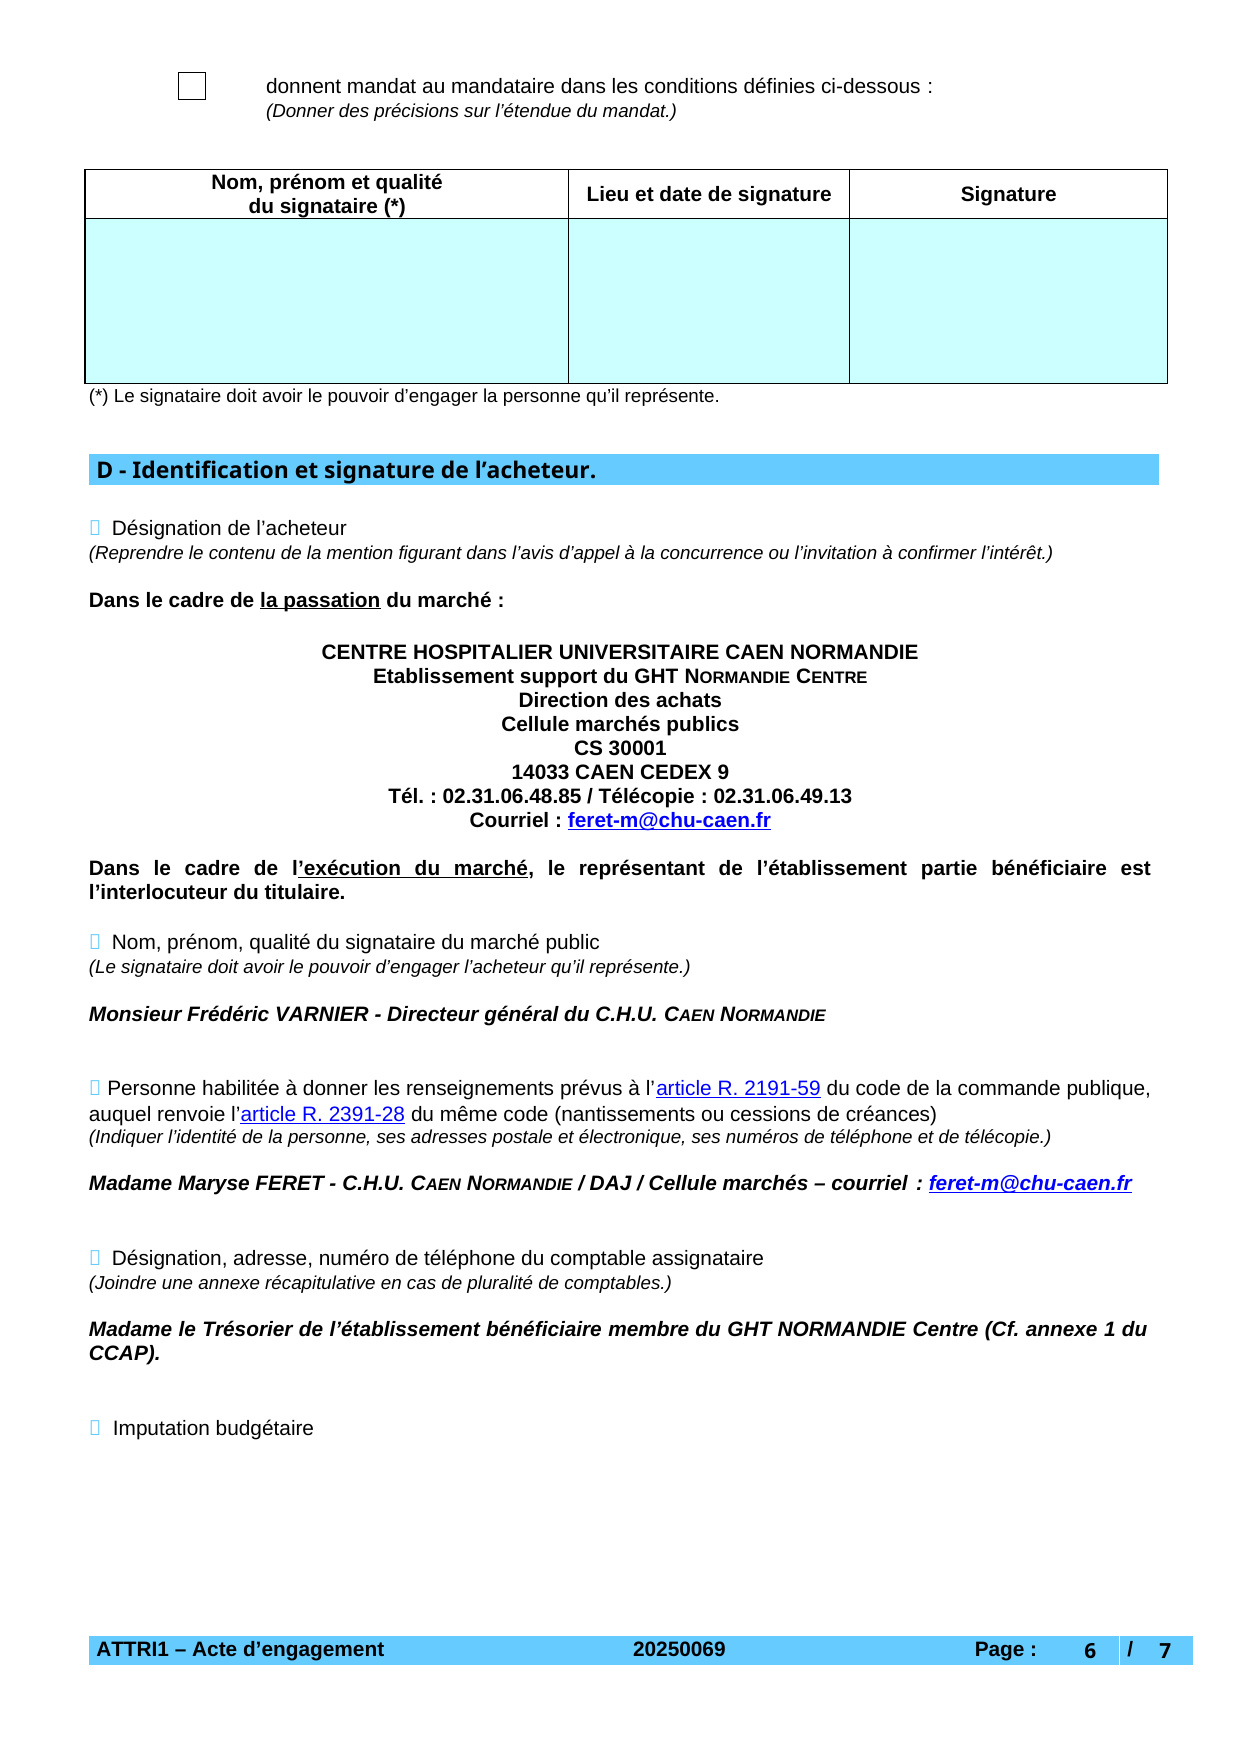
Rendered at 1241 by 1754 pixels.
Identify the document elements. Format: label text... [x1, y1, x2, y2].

subtitle  Désignation de l’acheteur [89, 513, 1152, 542]
text (Indiquer l’identité de la personne, ses adresses postale et électronique, ses numéros de téléphone et de télécopie.) [89, 1126, 1152, 1147]
text (*) Le signataire doit avoir le pouvoir d’engager la personne qu’il représente. [89, 384, 1152, 406]
text Direction des achats [89, 688, 1152, 712]
text donnent mandat au mandataire dans les conditions définies ci-dessous : [118, 71, 1152, 100]
text Tél. : 02.31.06.48.85 / Télécopie : 02.31.06.49.13 [89, 784, 1152, 808]
table_cell [569, 219, 849, 383]
text Dans le cadre de l’exécution du marché, le représentant de l’établissement partie bénéficiaire est l’interlocuteur du titulaire. [89, 856, 1152, 903]
text Courriel : feret-m@chu-caen.fr [89, 808, 1152, 832]
table_header Signature [850, 170, 1167, 218]
table_header Nom, prénom et qualité du signataire (*) [86, 170, 568, 218]
text  Imputation budgétaire [89, 1413, 1152, 1441]
text CS 30001 [89, 736, 1152, 760]
text  Nom, prénom, qualité du signataire du marché public [89, 927, 1152, 956]
text Etablissement support du GHT Normandie Centre [89, 664, 1152, 688]
text 14033 CAEN CEDEX 9 [89, 760, 1152, 784]
text Cellule marchés publics [89, 712, 1152, 736]
table_header D - Identification et signature de l’acheteur. [89, 454, 1159, 485]
text Dans le cadre de la passation du marché : [89, 587, 1152, 611]
text (Donner des précisions sur l’étendue du mandat.) [118, 100, 1152, 121]
subtitle (Reprendre le contenu de la mention figurant dans l’avis d’appel à la concurrence ou l’invitation à confirmer l’intérêt.) [89, 542, 1152, 563]
table_cell [86, 219, 568, 383]
table_cell [850, 219, 1167, 383]
text (Joindre une annexe récapitulative en cas de pluralité de comptables.) [89, 1271, 1152, 1293]
text  Personne habilitée à donner les renseignements prévus à l’article R. 2191-59 du code de la commande publique, auquel renvoie l’article R. 2391-28 du même code (nantissements ou cessions de créances) [89, 1073, 1152, 1126]
text Madame le Trésorier de l’établissement bénéficiaire membre du GHT NORMANDIE Centre (Cf. annexe 1 du CCAP). [89, 1317, 1152, 1365]
table_header Lieu et date de signature [569, 170, 849, 218]
text  Désignation, adresse, numéro de téléphone du comptable assignataire [89, 1243, 1152, 1271]
text (Le signataire doit avoir le pouvoir d’engager l’acheteur qu’il représente.) [89, 956, 1152, 977]
text CENTRE HOSPITALIER UNIVERSITAIRE CAEN NORMANDIE [89, 640, 1152, 664]
text Madame Maryse FERET - C.H.U. Caen Normandie / DAJ / Cellule marchés – courriel : feret-m@chu-caen.fr [89, 1171, 1152, 1195]
text Monsieur Frédéric VARNIER - Directeur général du C.H.U. Caen Normandie [89, 1001, 1152, 1025]
